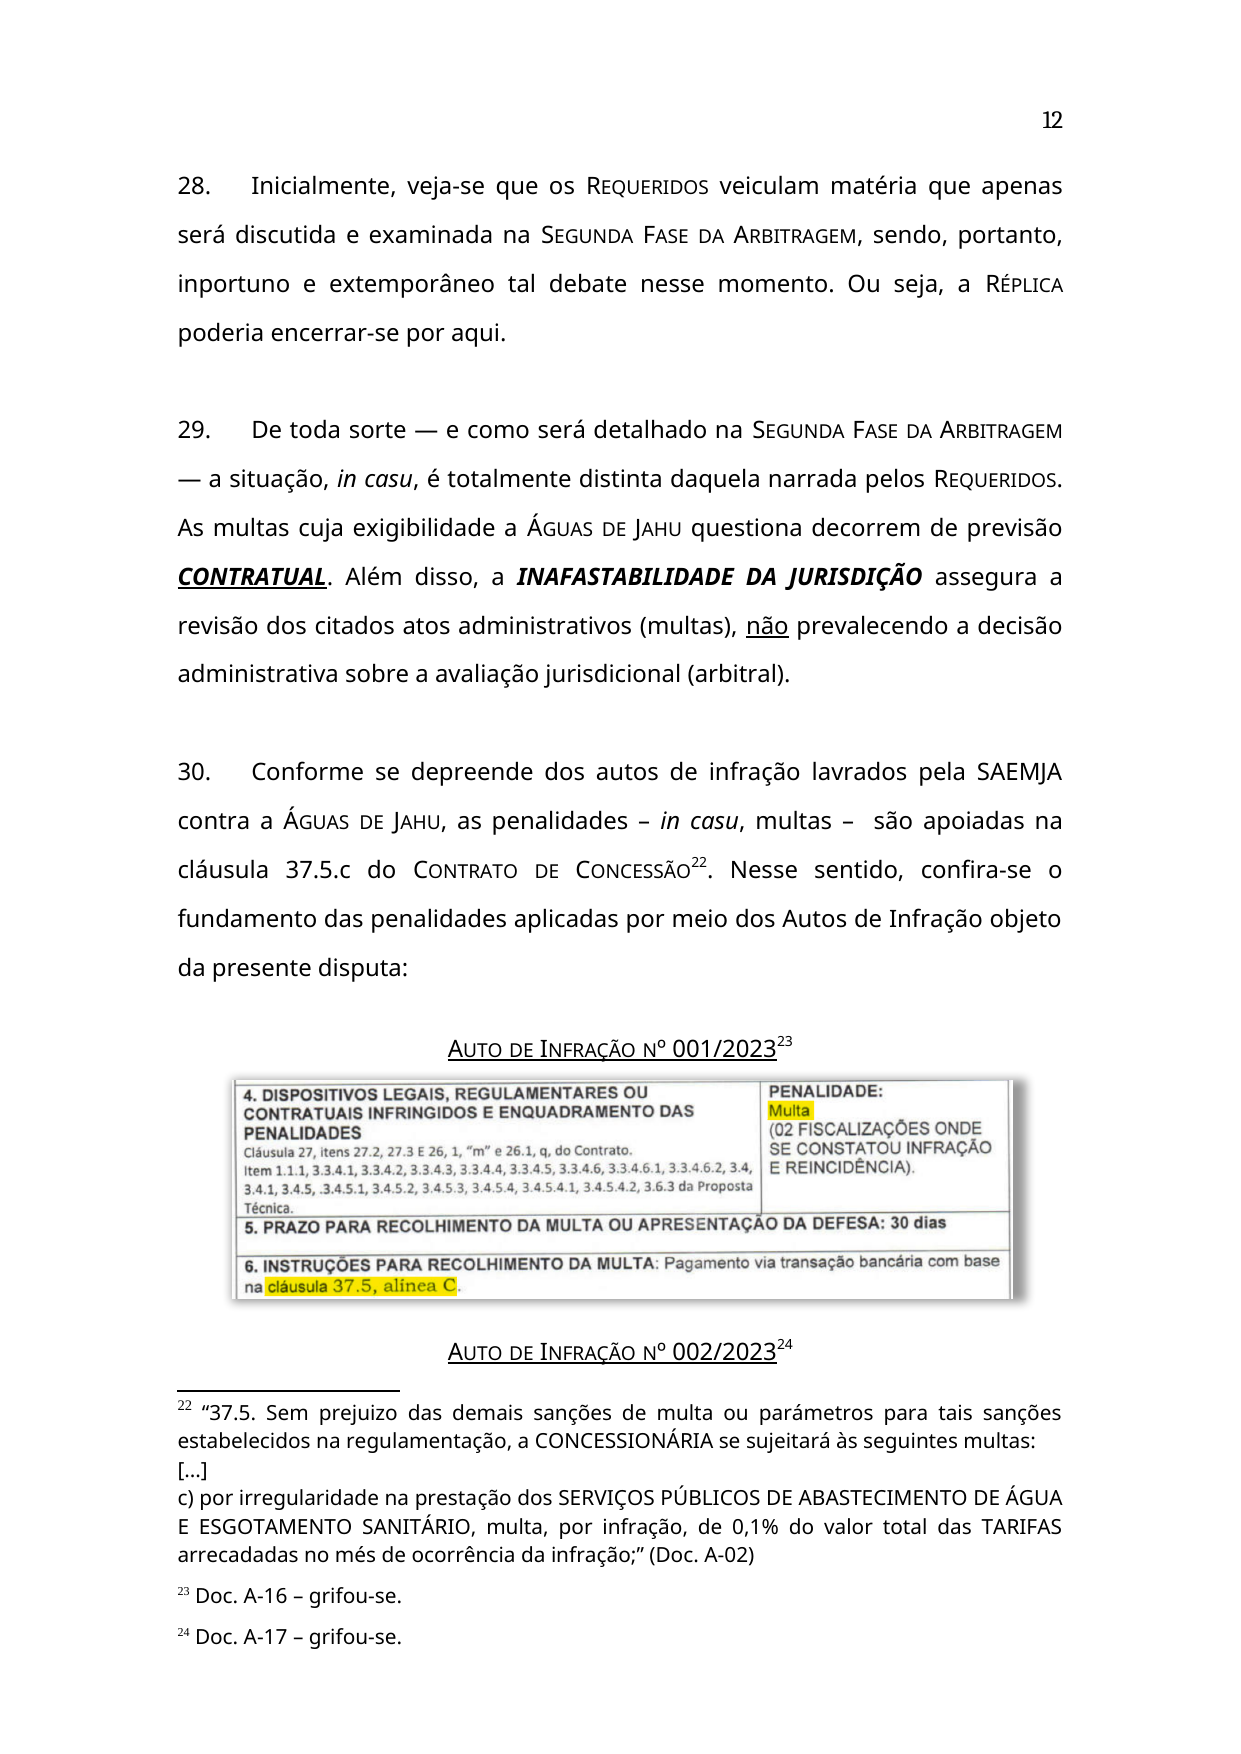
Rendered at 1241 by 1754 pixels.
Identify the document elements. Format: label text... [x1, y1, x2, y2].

text Auto de Infração nº 001/2023 [177, 1032, 1063, 1064]
list Conforme se depreende dos autos de infração lavrados pela SAEMJA contra a Águas de Jahu, as penalidades – in casu, multas – são apoiadas na cláusula 37.5.c do Contrato de Concessão. Nesse sentido, confira-se o fundamento das penalidades aplicadas por meio dos Autos de Infração objeto da presente disputa: [177, 755, 1063, 983]
picture [232, 1080, 1013, 1299]
list Inicialmente, veja-se que os Requeridos veiculam matéria que apenas será discutida e examinada na Segunda Fase da Arbitragem, sendo, portanto, inportuno e extemporâneo tal debate nesse momento. Ou seja, a Réplica poderia encerrar-se por aqui. [177, 169, 1063, 348]
list De toda sorte — e como será detalhado na Segunda Fase da Arbitragem — a situação, in casu, é totalmente distinta daquela narrada pelos Requeridos. As multas cuja exigibilidade a Águas de Jahu questiona decorrem de previsão CONTRATUAL. Além disso, a INAFASTABILIDADE DA JURISDIÇÃO assegura a revisão dos citados atos administrativos (multas), não prevalecendo a decisão administrativa sobre a avaliação jurisdicional (arbitral). [177, 413, 1063, 690]
text Auto de Infração nº 002/2023 [177, 1334, 1063, 1367]
